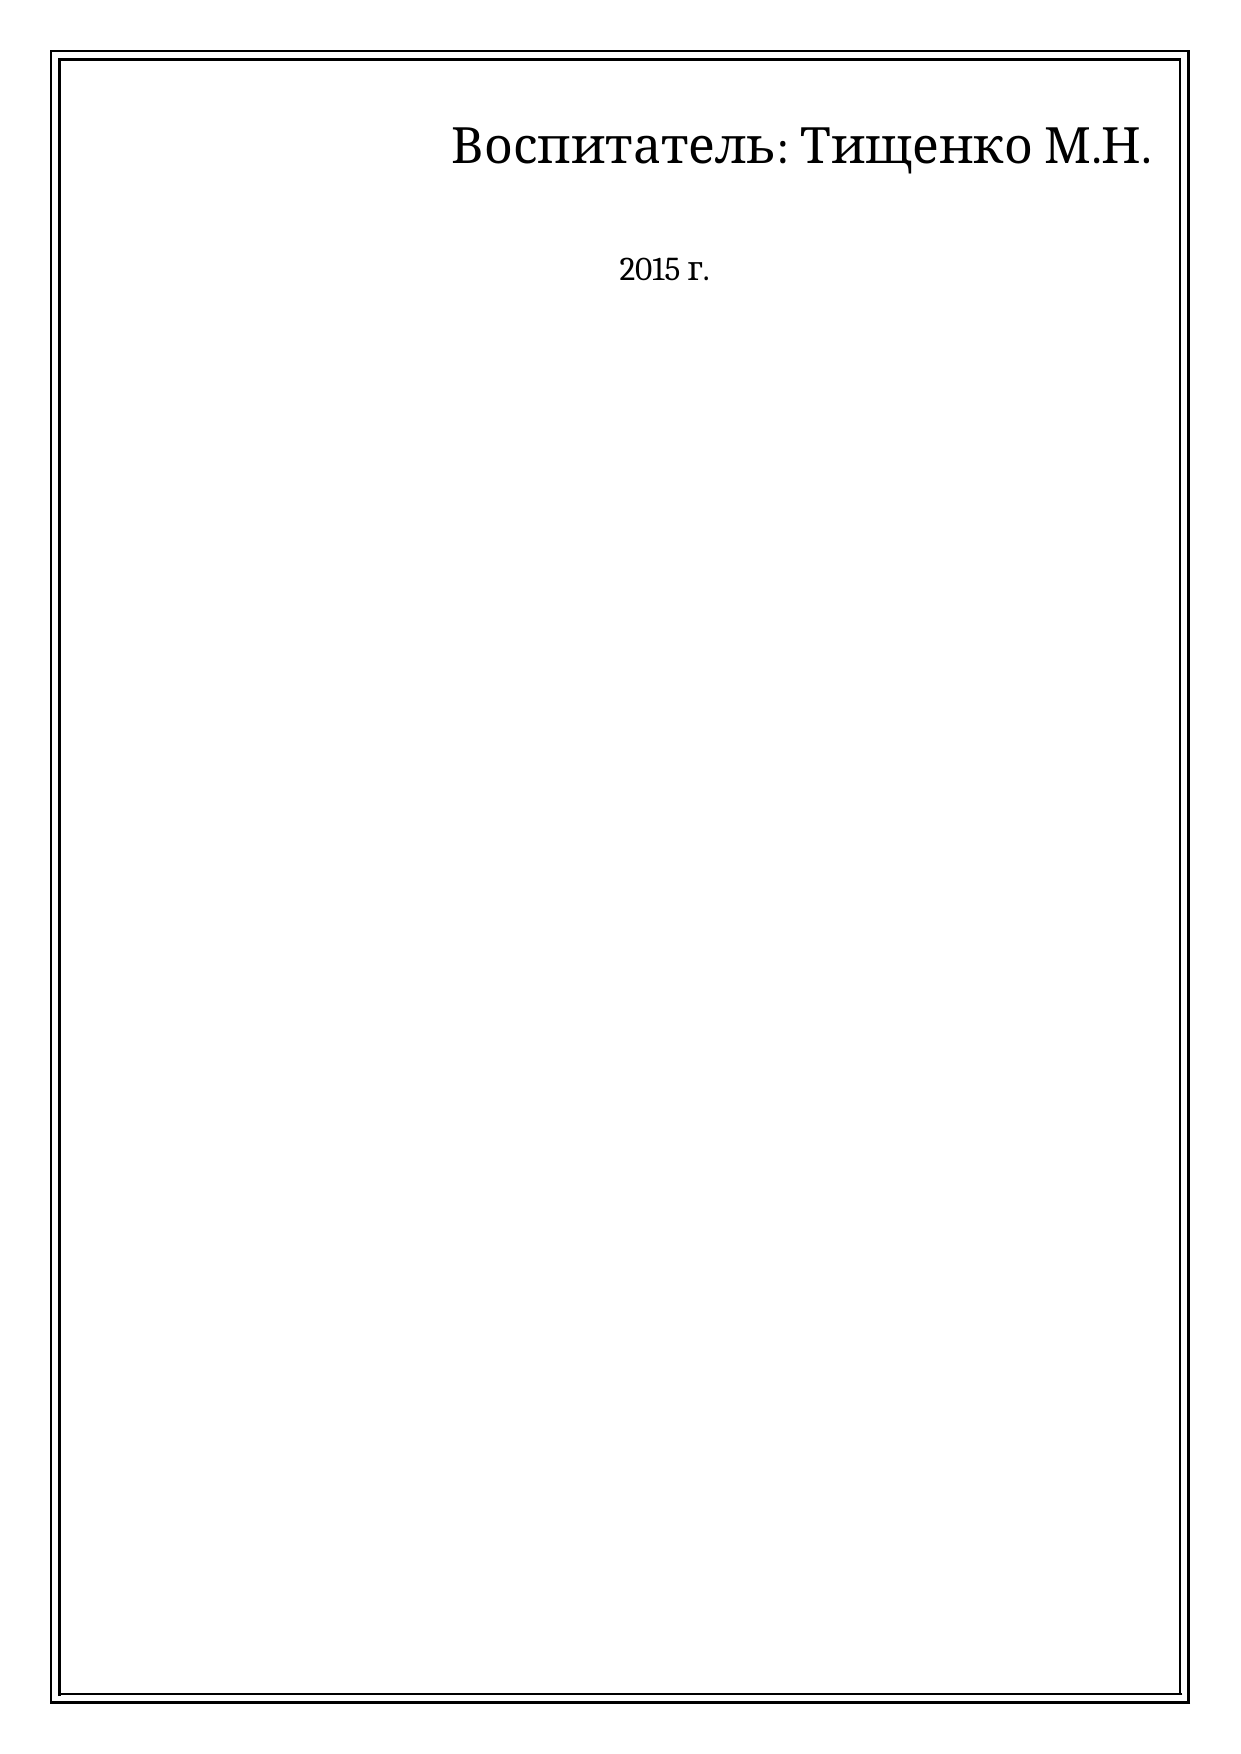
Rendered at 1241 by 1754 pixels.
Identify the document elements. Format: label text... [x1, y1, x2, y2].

text 2015 г. [177, 250, 1152, 288]
text Воспитатель: Тищенко М.Н. [177, 118, 1152, 176]
